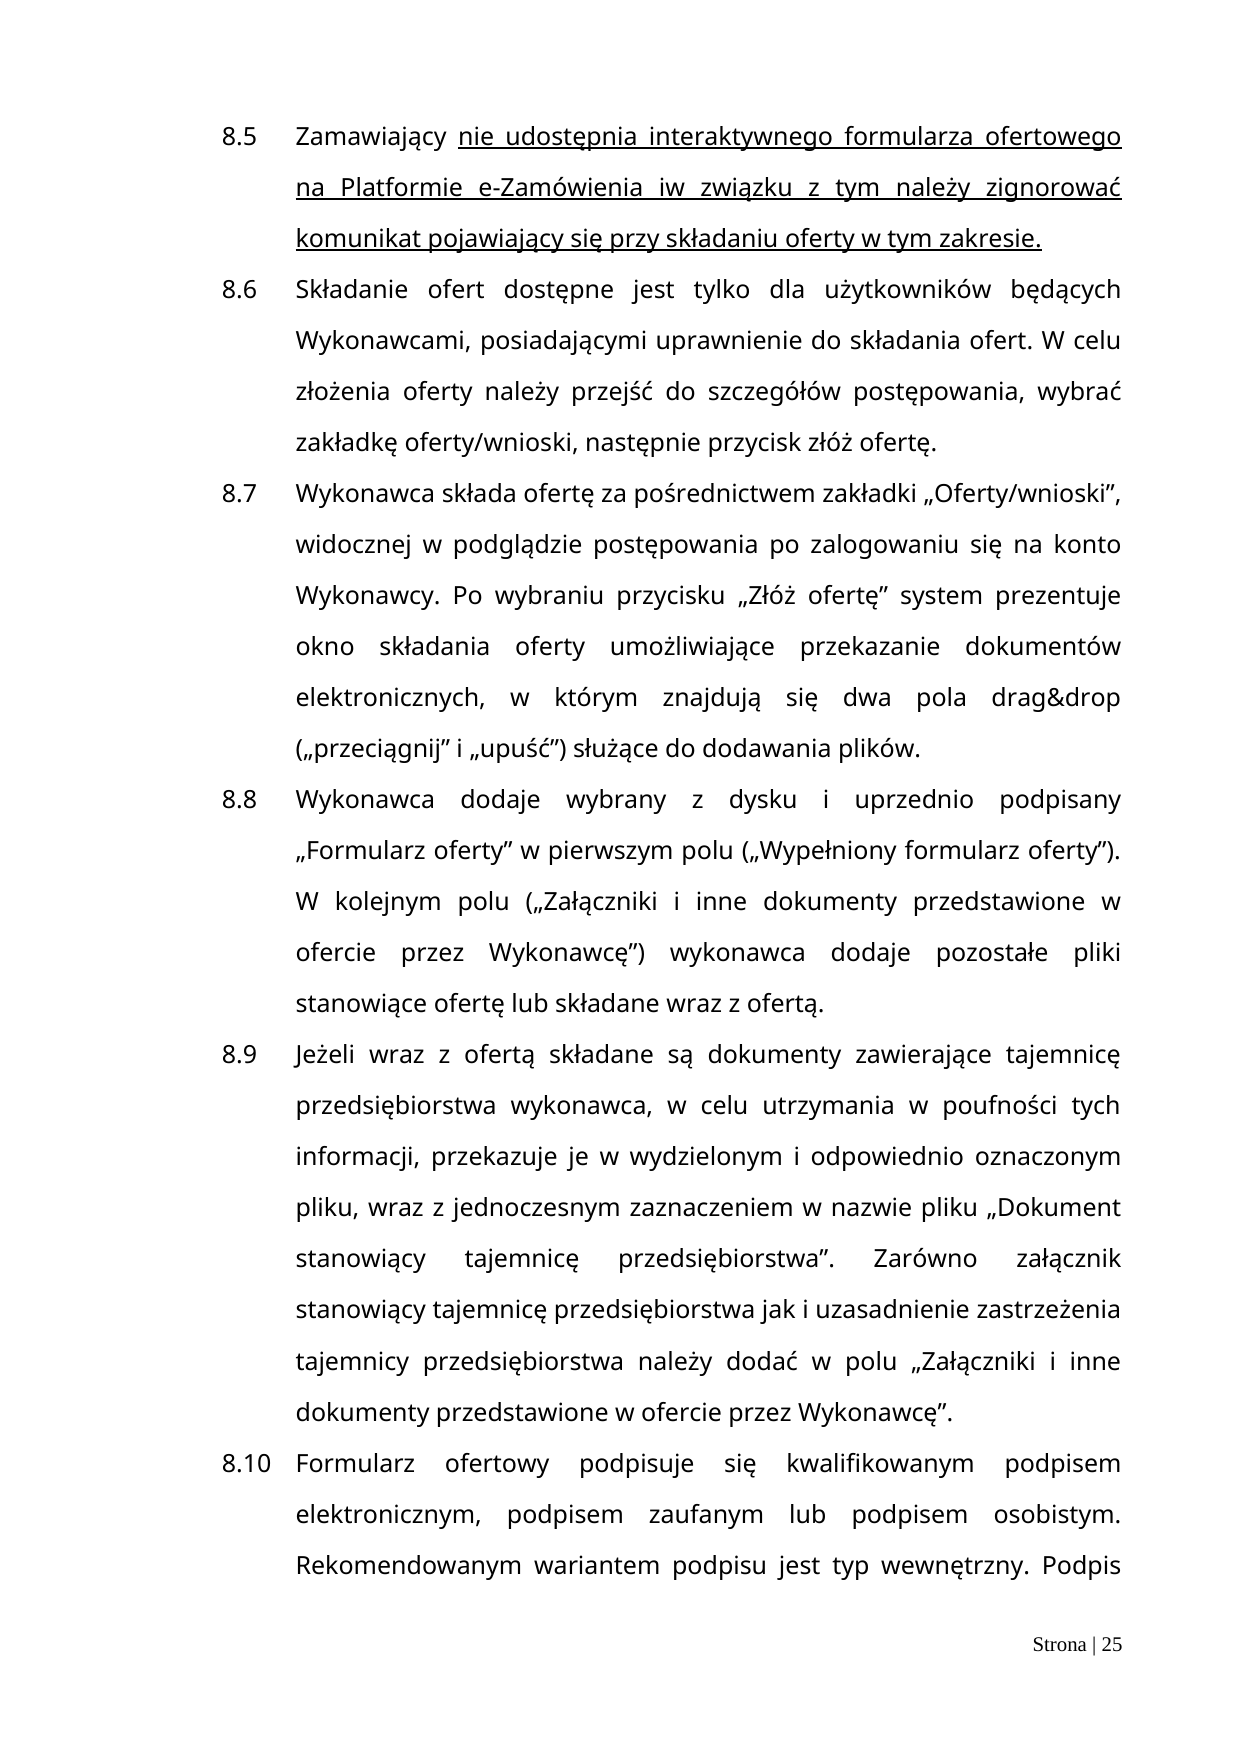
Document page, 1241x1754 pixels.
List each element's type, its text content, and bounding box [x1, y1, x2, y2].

list Jeżeli wraz z ofertą składane są dokumenty zawierające tajemnicę przedsiębiorstwa wykonawca, w celu utrzymania w poufności tych informacji, przekazuje je w wydzielonym i odpowiednio oznaczonym pliku, wraz z jednoczesnym zaznaczeniem w nazwie pliku „Dokument stanowiący tajemnicę przedsiębiorstwa”. Zarówno załącznik stanowiący tajemnicę przedsiębiorstwa jak i uzasadnienie zastrzeżenia tajemnicy przedsiębiorstwa należy dodać w polu „Załączniki i inne dokumenty przedstawione w ofercie przez Wykonawcę”. [222, 1037, 1122, 1428]
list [222, 1445, 1122, 1581]
list Wykonawca składa ofertę za pośrednictwem zakładki „Oferty/wnioski”, widocznej w podglądzie postępowania po zalogowaniu się na konto Wykonawcy. Po wybraniu przycisku „Złóż ofertę” system prezentuje okno składania oferty umożliwiające przekazanie dokumentów elektronicznych, w którym znajdują się dwa pola drag&drop („przeciągnij” i „upuść”) służące do dodawania plików. [222, 475, 1122, 765]
list Zamawiający nie udostępnia interaktywnego formularza ofertowego na Platformie e-Zamówienia iw związku z tym należy zignorować komunikat pojawiający się przy składaniu oferty w tym zakresie. [222, 118, 1122, 254]
list Wykonawca dodaje wybrany z dysku i uprzednio podpisany „Formularz oferty” w pierwszym polu („Wypełniony formularz oferty”). W kolejnym polu („Załączniki i inne dokumenty przedstawione w ofercie przez Wykonawcę”) wykonawca dodaje pozostałe pliki stanowiące ofertę lub składane wraz z ofertą. [222, 782, 1122, 1020]
list Składanie ofert dostępne jest tylko dla użytkowników będących Wykonawcami, posiadającymi uprawnienie do składania ofert. W celu złożenia oferty należy przejść do szczegółów postępowania, wybrać zakładkę oferty/wnioski, następnie przycisk złóż ofertę. [222, 271, 1122, 458]
